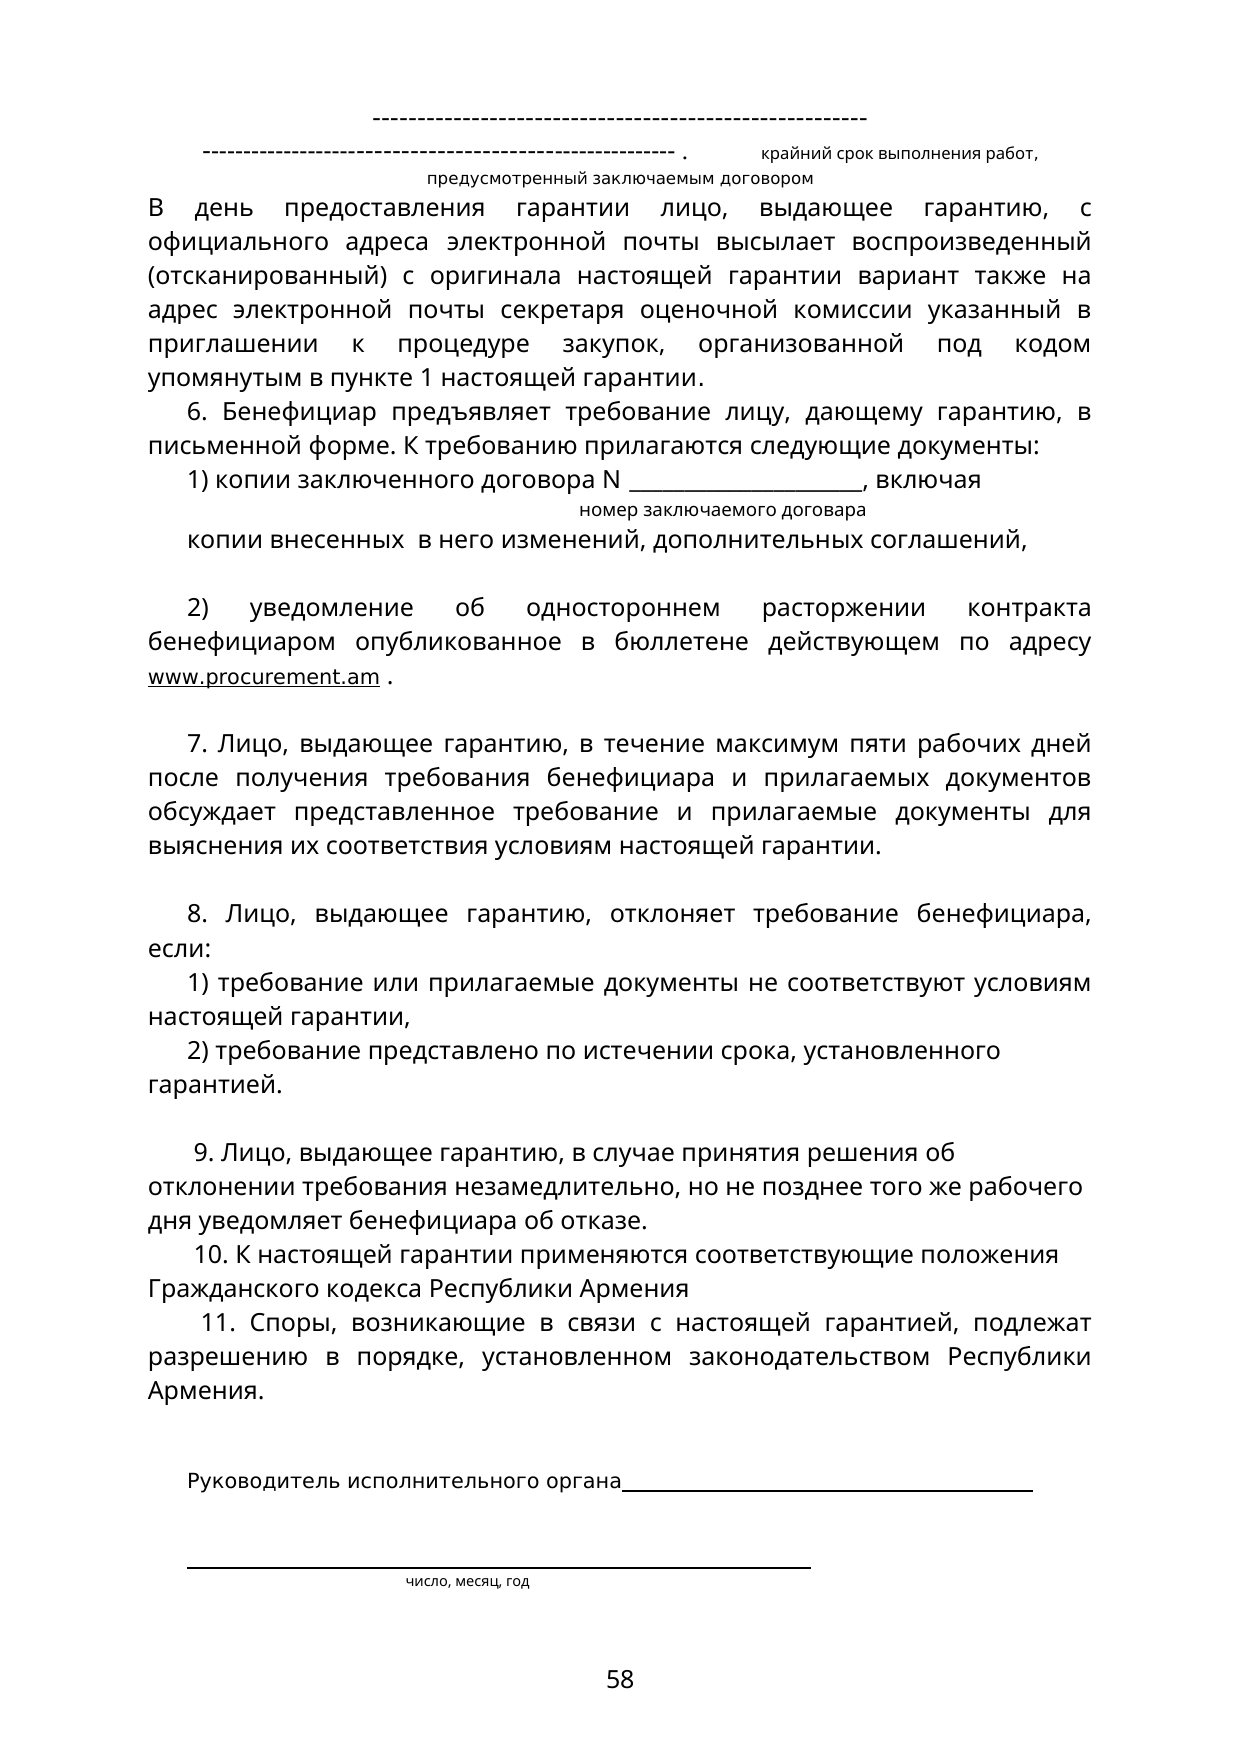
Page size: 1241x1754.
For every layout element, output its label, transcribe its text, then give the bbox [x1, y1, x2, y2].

text 10. К настоящей гарантии применяются соответствующие положения Гражданского кодекса Республики Армения [148, 1237, 1092, 1305]
text В день предоставления гарантии лицо, выдающее гарантию, с официального адреса электронной почты высылает воспроизведенный (отсканированный) с оригинала настоящей гарантии вариант также на адрес электронной почты секретаря оценочной комиссии указанный в приглашении к процедуре закупок, организованной под кодом упомянутым в пункте 1 настоящей гарантии. [148, 189, 1092, 394]
text 2) требование представлено по истечении срока, установленного гарантией. [148, 1032, 1092, 1101]
text 9. Лицо, выдающее гарантию, в случае принятия решения об отклонении требования незамедлительно, но не позднее того же рабочего дня уведомляет бенефициара об отказе. [148, 1134, 1092, 1237]
text копии внесенных в него изменений, дополнительных соглашений, [148, 521, 1092, 556]
text 1) копии заключенного договора N _____________________, включая [148, 462, 1092, 496]
text 8. Лицо, выдающее гарантию, отклоняет требование бенефициара, если: [148, 896, 1092, 964]
text Руководитель исполнительного органа [148, 1469, 1092, 1494]
text 11. Споры, возникающие в связи с настоящей гарантией, подлежат разрешению в порядке, установленном законодательством Республики Армения. [148, 1305, 1092, 1407]
text 6. Бенефициар предъявляет требование лицу, дающему гарантию, в письменной форме. К требованию прилагаются следующие документы: [148, 394, 1092, 462]
text номер заключаемого договара [148, 496, 1092, 521]
text 7. Лицо, выдающее гарантию, в течение максимум пяти рабочих дней после получения требования бенефициара и прилагаемых документов обсуждает представленное требование и прилагаемые документы для выяснения их соответствия условиям настоящей гарантии. [148, 726, 1092, 862]
text --------------------------------------------------------------------------------------------------------------- . крайний срок выполнения работ, предусмотренный заключаемым договором [148, 103, 1092, 189]
text число, месяц, год [148, 1571, 1092, 1605]
text 2) уведомление об одностороннем расторжении контракта бенефициаром опубликованное в бюллетене действующем по адресу www.procurement.am . [148, 589, 1092, 692]
text 1) требование или прилагаемые документы не соответствуют условиям настоящей гарантии, [148, 964, 1092, 1032]
